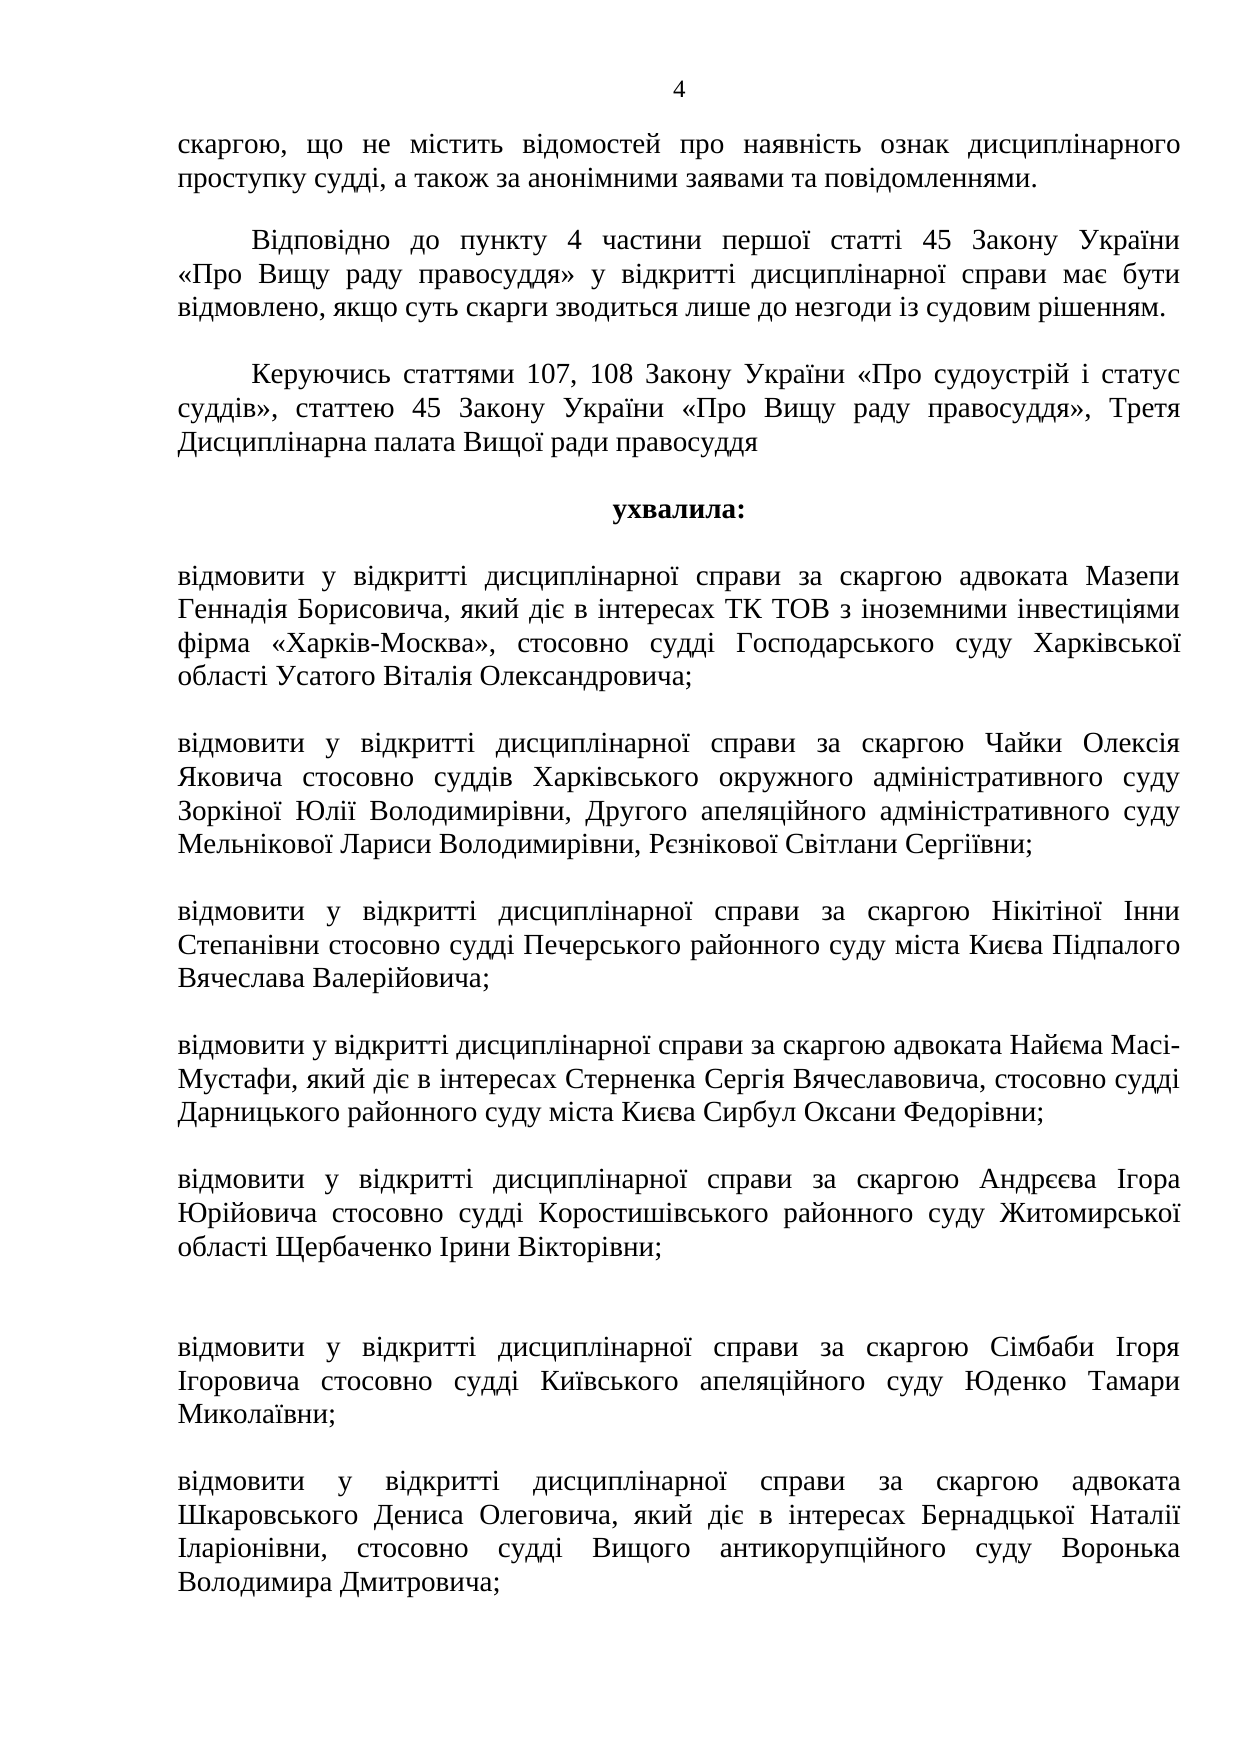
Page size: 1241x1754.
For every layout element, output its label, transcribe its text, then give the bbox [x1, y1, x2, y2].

text відмовити у відкритті дисциплінарної справи за скаргою адвоката Найєма Масі-Мустафи, який діє в інтересах Стерненка Сергія Вячеславовича, стосовно судді Дарницького районного суду міста Києва Сирбул Оксани Федорівни; [177, 1027, 1181, 1128]
text відмовити у відкритті дисциплінарної справи за скаргою Андрєєва Ігора Юрійовича стосовно судді Коростишівського районного суду Житомирської області Щербаченко Ірини Вікторівни; [177, 1162, 1181, 1262]
text відмовити у відкритті дисциплінарної справи за скаргою Сімбаби Ігоря Ігоровича стосовно судді Київського апеляційного суду Юденко Тамари Миколаївни; [177, 1329, 1181, 1430]
text відмовити у відкритті дисциплінарної справи за скаргою адвоката Шкаровського Дениса Олеговича, який діє в інтересах Бернадцької Наталії Іларіонівни, стосовно судді Вищого антикорупційного суду Воронька Володимира Дмитровича; [177, 1463, 1181, 1598]
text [177, 127, 1181, 194]
text відмовити у відкритті дисциплінарної справи за скаргою Нікітіної Інни Степанівни стосовно судді Печерського районного суду міста Києва Підпалого Вячеслава Валерійовича; [177, 893, 1181, 994]
text Керуючись статтями 107, 108 Закону України «Про судоустрій і статус суддів», статтею 45 Закону України «Про Вищу раду правосуддя», Третя Дисциплінарна палата Вищої ради правосуддя [177, 357, 1181, 457]
text Відповідно до пункту 4 частини першої статті 45 Закону України «Про Вищу раду правосуддя» у відкритті дисциплінарної справи має бути відмовлено, якщо суть скарги зводиться лише до незгоди із судовим рішенням. [177, 222, 1181, 323]
text ухвалила: [177, 491, 1181, 524]
text відмовити у відкритті дисциплінарної справи за скаргою адвоката Мазепи Геннадія Борисовича, який діє в інтересах ТК ТОВ з іноземними інвестиціями фірма «Харків-Москва», стосовно судді Господарського суду Харківської області Усатого Віталія Олександровича; [177, 558, 1181, 692]
text відмовити у відкритті дисциплінарної справи за скаргою Чайки Олексія Яковича стосовно суддів Харківського окружного адміністративного суду Зоркіної Юлії Володимирівни, Другого апеляційного адміністративного суду Мельнікової Лариси Володимирівни, Рєзнікової Світлани Сергіївни; [177, 726, 1181, 860]
